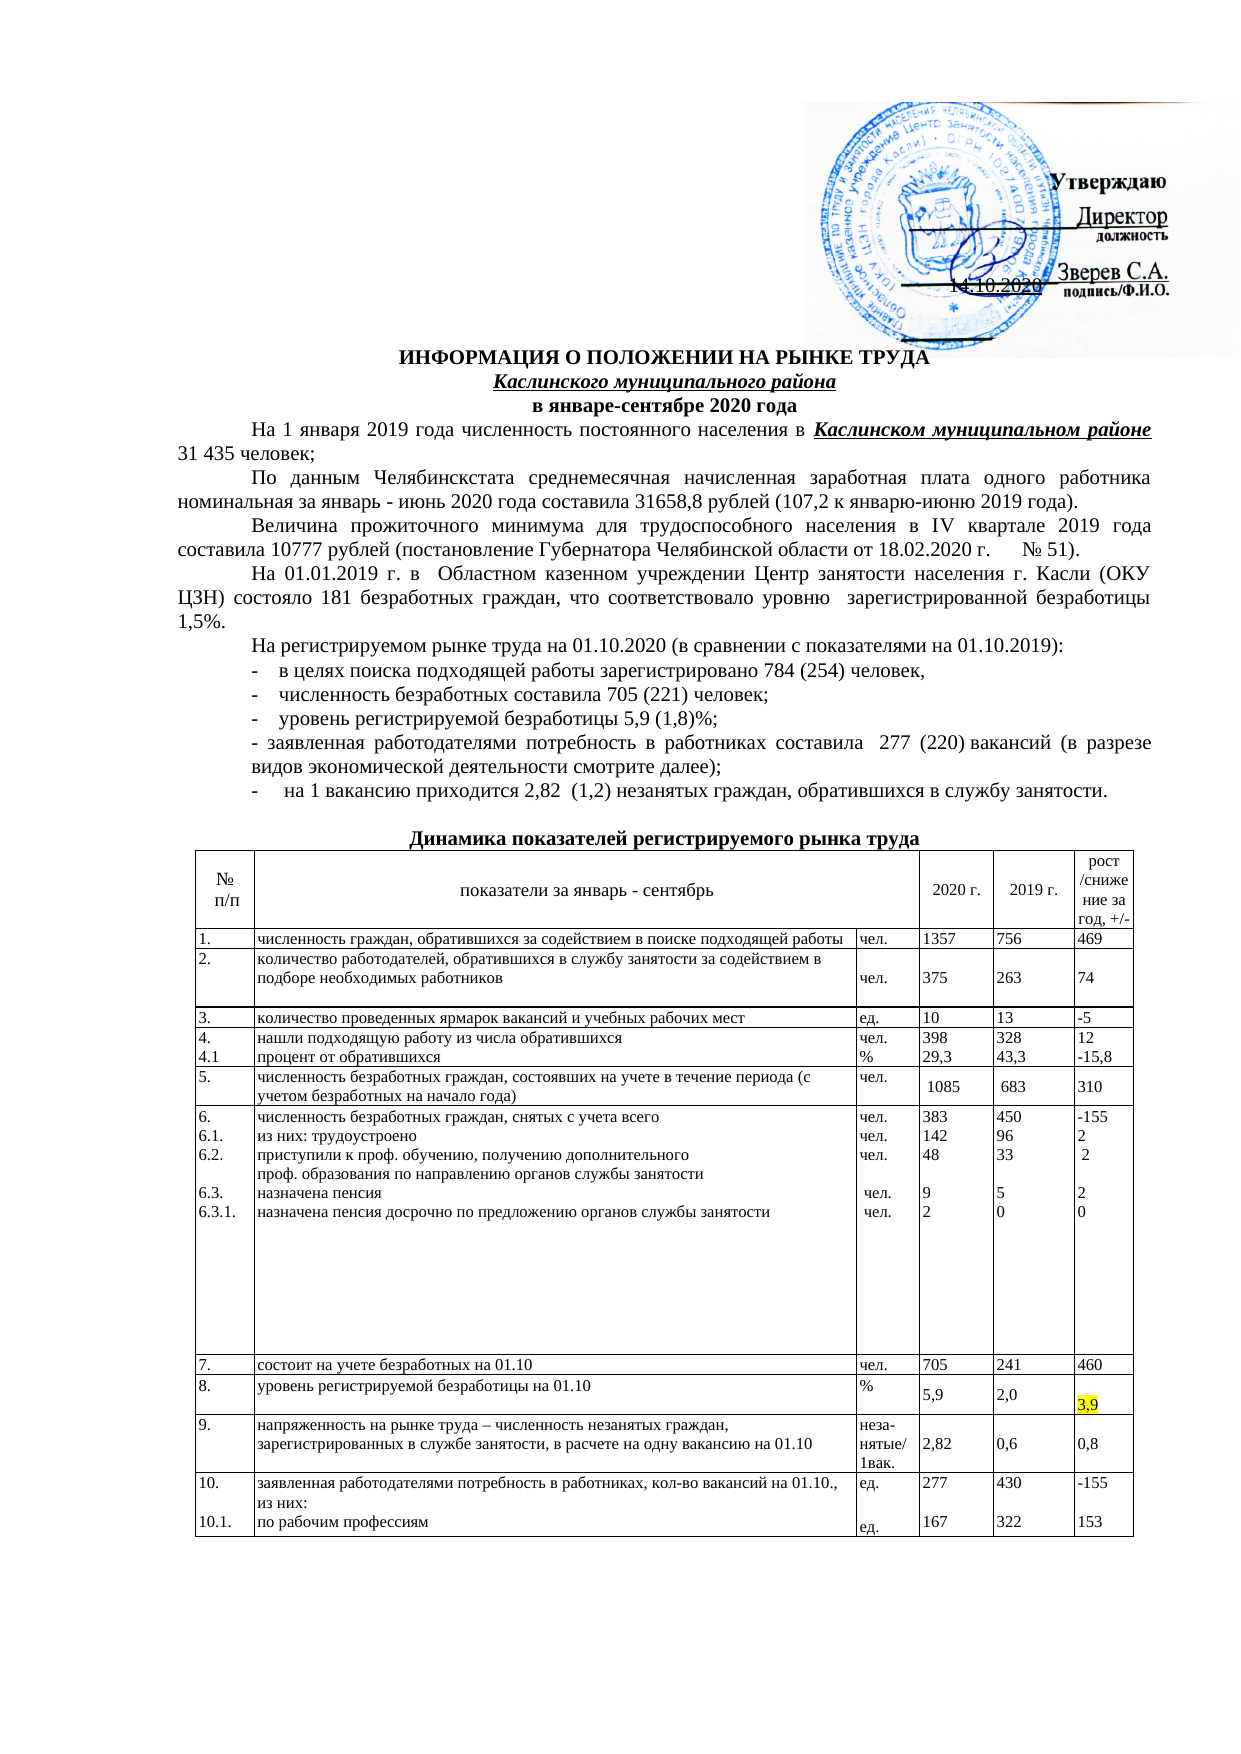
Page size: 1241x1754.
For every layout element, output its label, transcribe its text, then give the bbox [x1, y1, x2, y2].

text - уровень регистрируемой безработицы 5,9 (1,8)%; [251, 706, 1152, 730]
table_cell неза-нятые/1вак. [857, 1415, 919, 1472]
title ИНФОРМАЦИЯ О ПОЛОЖЕНИИ НА РЫНКЕ ТРУДА [177, 345, 1152, 369]
table_cell 383 142 48 9 2 [920, 1106, 993, 1354]
table_header № п/п [196, 851, 254, 928]
table_cell 5,9 [920, 1375, 993, 1414]
text - на 1 вакансию приходится 2,82 (1,2) незанятых граждан, обратившихся в службу занятости. [251, 778, 1152, 802]
table_cell 10. 10.1. 10.2. [196, 1473, 254, 1536]
table_cell 310 [1075, 1067, 1133, 1105]
text На 1 января 2019 года численность постоянного населения в Каслинском муниципальном районе 31 435 человек; [177, 417, 1152, 465]
table_cell 8. [196, 1375, 254, 1414]
title Каслинского муниципального района [177, 369, 1152, 393]
table_cell -155 153 -155 [1075, 1473, 1133, 1536]
table_cell -155 2 2 2 0 [1075, 1106, 1133, 1354]
table_cell количество работодателей, обратившихся в службу занятости за содействием в подборе необходимых работников [255, 949, 856, 1006]
text - заявленная работодателями потребность в работниках составила 277 (220) вакансий (в разрезе видов экономической деятельности смотрите далее); [251, 730, 1152, 778]
table_cell 430 322 430 [994, 1473, 1074, 1536]
table_cell чел. [857, 1355, 919, 1374]
table_cell 0,8 [1075, 1415, 1133, 1472]
table_cell 7. [196, 1355, 254, 1374]
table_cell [255, 1473, 856, 1536]
text Величина прожиточного минимума для трудоспособного населения в IV квартале 2019 года составила 10777 рублей (постановление Губернатора Челябинской области от 18.02.2020 г. № 51). [177, 513, 1152, 561]
table_cell чел. [857, 949, 919, 1006]
table_cell численность граждан, обратившихся за содействием в поиске подходящей работы [255, 929, 856, 948]
table_cell 450 96 33 5 0 [994, 1106, 1074, 1354]
table_cell 74 [1075, 949, 1133, 1006]
table_cell чел. % [857, 1028, 919, 1066]
table_cell чел. [857, 1067, 919, 1105]
text На регистрируемом рынке труда на 01.10.2020 (в сравнении с показателями на 01.10.2019): [177, 633, 1152, 657]
table_cell 277 167 277 [920, 1473, 993, 1536]
table_cell 683 [994, 1067, 1074, 1105]
text - численность безработных составила 705 (221) человек; [251, 682, 1152, 706]
text На 01.01.2019 г. в Областном казенном учреждении Центр занятости населения г. Касли (ОКУ ЦЗН) состояло 181 безработных граждан, что соответствовало уровню зарегистрированной безработицы 1,5%. [177, 561, 1152, 633]
title в январе-сентябре 2020 года [177, 393, 1152, 417]
table_cell 2,0 [994, 1375, 1074, 1414]
table_cell 375 [920, 949, 993, 1006]
table_cell 5. [196, 1067, 254, 1105]
picture [803, 102, 1241, 358]
table_header показатели за январь - сентябрь [255, 851, 919, 928]
table_cell ед. ед. ед. [857, 1473, 919, 1536]
table_header 2019 г. [994, 851, 1074, 928]
table_cell 0,6 [994, 1415, 1074, 1472]
title 14.10.2020 [177, 272, 1152, 297]
table_cell % [857, 1375, 919, 1414]
text Динамика показателей регистрируемого рынка труда [177, 826, 1152, 850]
text По данным Челябинскстата среднемесячная начисленная заработная плата одного работника номинальная за январь - июнь 2020 года составила 31658,8 рублей (107,2 к январю-июню 2019 года). [177, 465, 1152, 513]
table_cell 6. 6.1. 6.2. 6.3. 6.3.1. [196, 1106, 254, 1354]
table_cell чел. чел. чел. чел. чел. [857, 1106, 919, 1354]
table_cell численность безработных граждан, снятых с учета всего из них: трудоустроено приступили к проф. обучению, получению дополнительного проф. образования по направлению органов службы занятости назначена пенсия назначена пенсия досрочно по предложению органов службы занятости [255, 1106, 856, 1354]
text - в целях поиска подходящей работы зарегистрировано 784 (254) человек, [251, 657, 1152, 682]
table_cell нашли подходящую работу из числа обратившихся процент от обратившихся [255, 1028, 856, 1066]
table_cell чел. [857, 929, 919, 948]
table_cell 2,82 [920, 1415, 993, 1472]
table_cell уровень регистрируемой безработицы на 01.10 [255, 1375, 856, 1414]
table_cell 9. [196, 1415, 254, 1472]
table_cell 2. [196, 949, 254, 1006]
table_cell 1085 [920, 1067, 993, 1105]
table_header 2020 г. [920, 851, 993, 928]
table_cell напряженность на рынке труда – численность незанятых граждан, зарегистрированных в службе занятости, в расчете на одну вакансию на 01.10 [255, 1415, 856, 1472]
